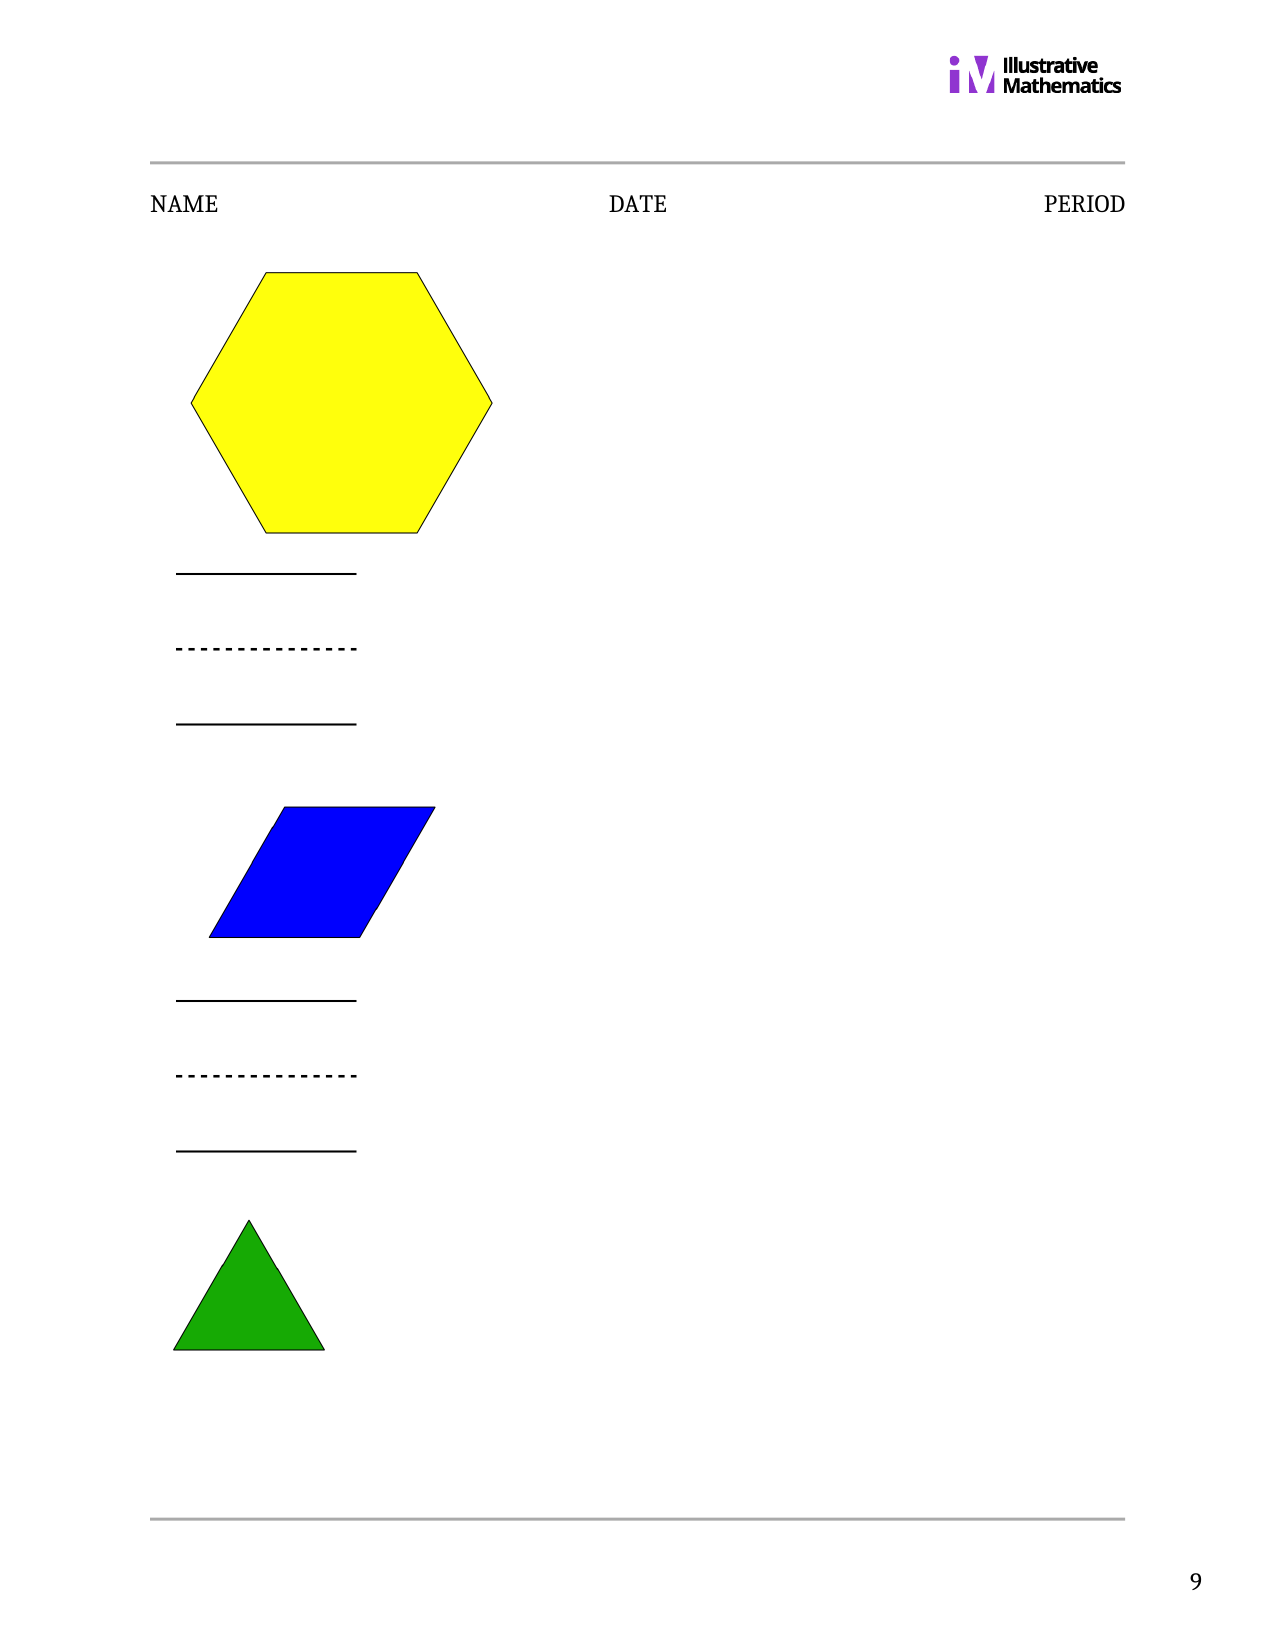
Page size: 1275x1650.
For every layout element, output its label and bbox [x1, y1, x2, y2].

picture [168, 247, 510, 548]
picture [168, 1177, 332, 1365]
picture [168, 993, 364, 1159]
picture [949, 55, 1121, 93]
picture [168, 566, 364, 732]
picture [168, 750, 481, 975]
